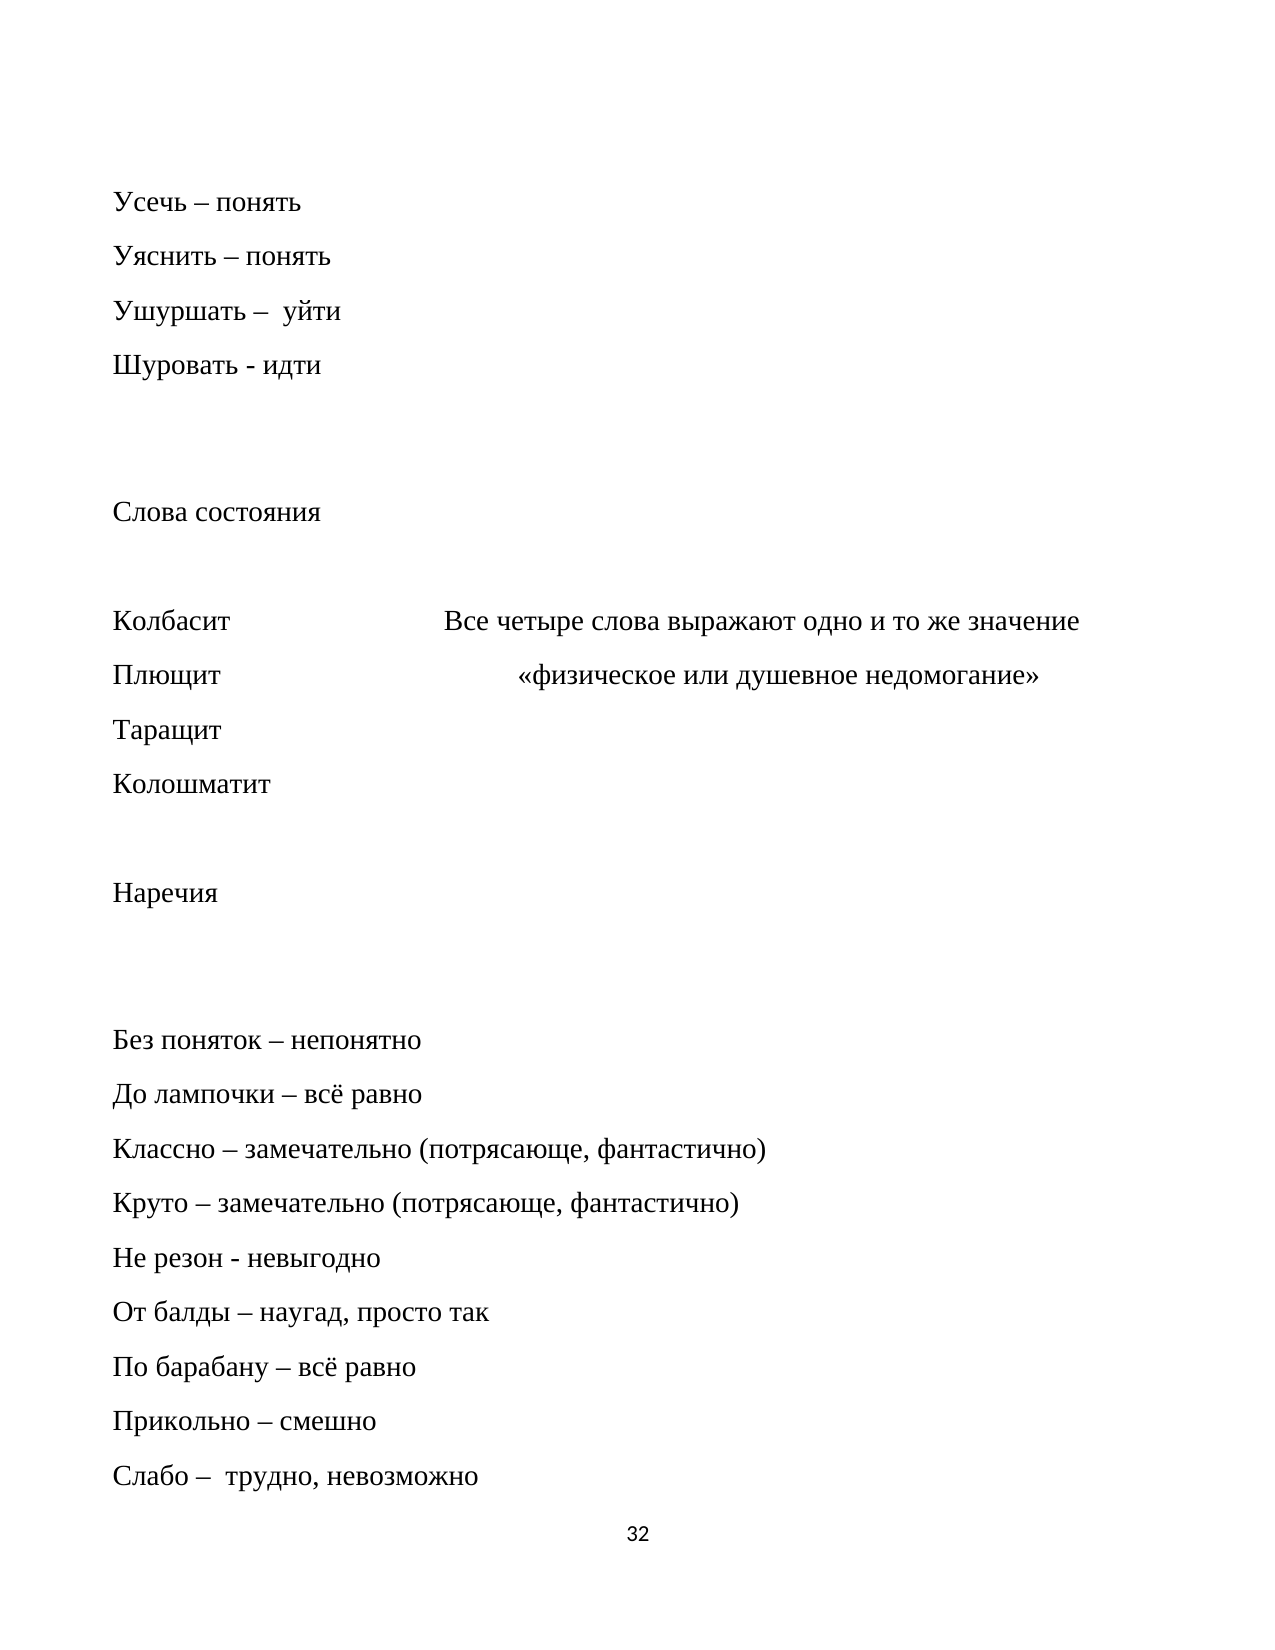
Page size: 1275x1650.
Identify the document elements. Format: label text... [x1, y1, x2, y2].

text Круто – замечательно (потрясающе, фантастично) [112, 1186, 1200, 1219]
text Усечь – понять [112, 184, 1200, 217]
text Плющит «физическое или душевное недомогание» [112, 657, 1200, 691]
text Ушуршать – уйти [112, 293, 1200, 326]
text До лампочки – всё равно [112, 1077, 1200, 1110]
text Не резон - невыгодно [112, 1240, 1200, 1273]
text Наречия [112, 875, 1200, 909]
text Уяснить – понять [112, 238, 1200, 272]
text Классно – замечательно (потрясающе, фантастично) [112, 1131, 1200, 1164]
text Слабо – трудно, невозможно [112, 1458, 1200, 1491]
text Колбасит Все четыре слова выражают одно и то же значение [112, 603, 1200, 637]
text По барабану – всё равно [112, 1349, 1200, 1382]
text Прикольно – смешно [112, 1403, 1200, 1437]
text Слова состояния [112, 494, 1200, 528]
text Таращит [112, 712, 1200, 746]
text Колошматит [112, 766, 1200, 800]
text Без поняток – непонятно [112, 1022, 1200, 1056]
text От балды – наугад, просто так [112, 1294, 1200, 1328]
text Шуровать - идти [112, 347, 1200, 381]
